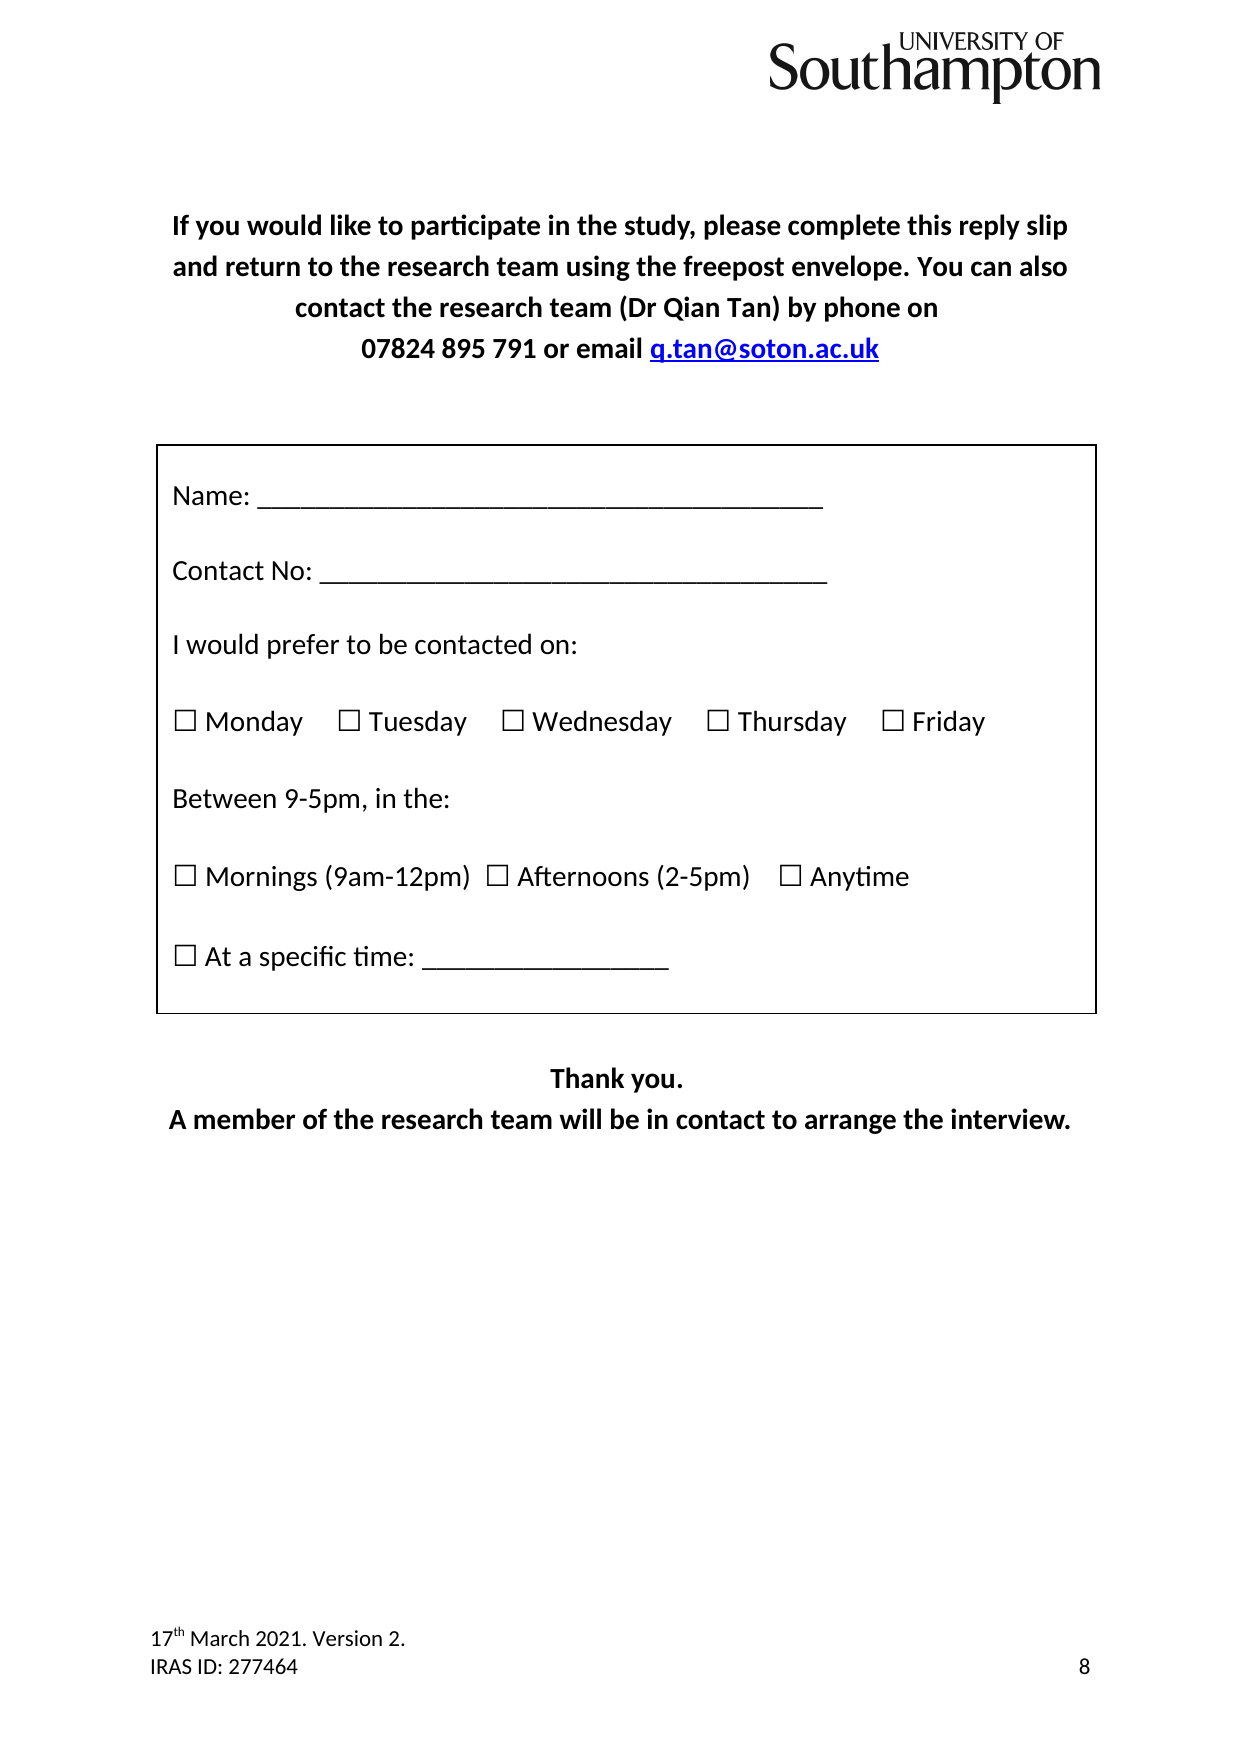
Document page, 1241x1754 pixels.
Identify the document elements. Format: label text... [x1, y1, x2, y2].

text Thank you. A member of the research team will be in contact to arrange the interview. [150, 462, 1090, 1137]
text If you would like to participate in the study, please complete this reply slip and return to the research team using the freepost envelope. You can also contact the research team (Dr Qian Tan) by phone on 07824 895 791 or email q.tan@soton.ac.uk [150, 207, 1090, 366]
picture [770, 32, 1101, 104]
